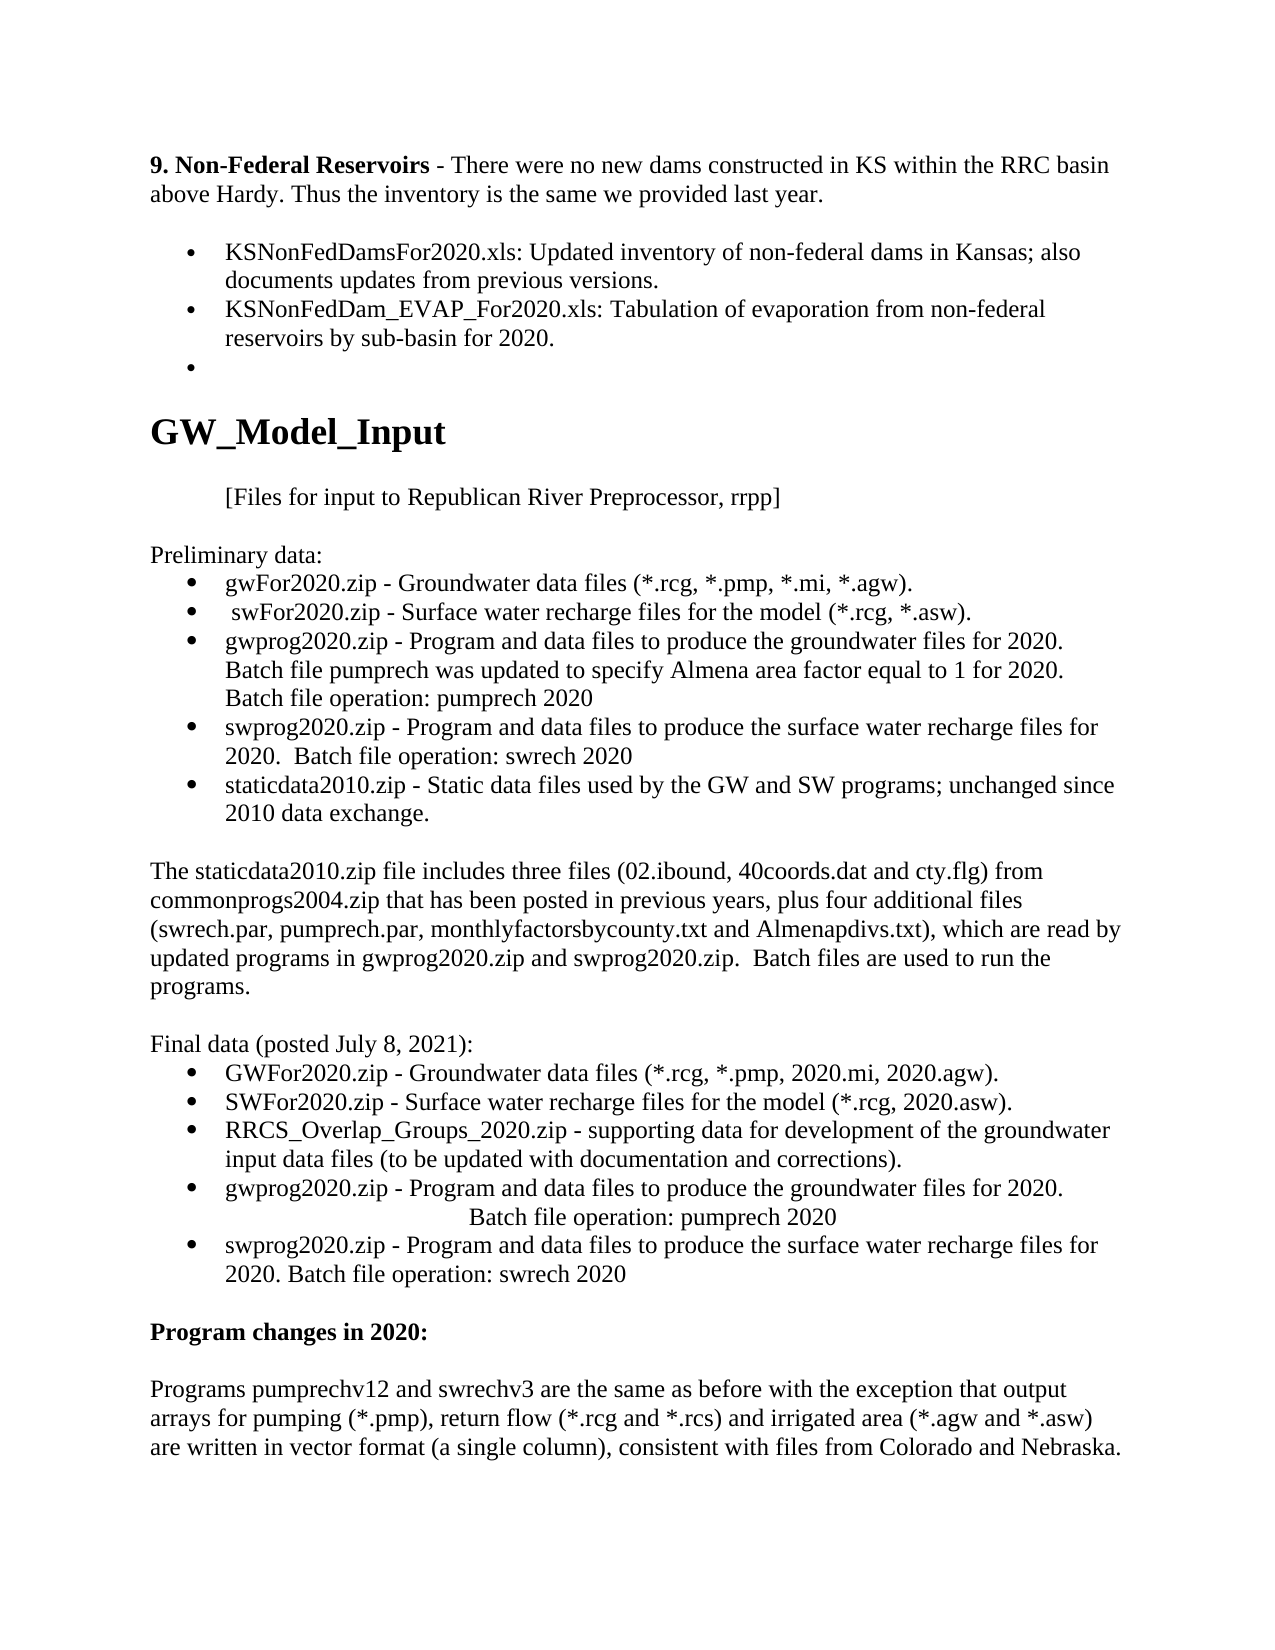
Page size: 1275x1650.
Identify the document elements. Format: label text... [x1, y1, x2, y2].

list GWFor2020.zip - Groundwater data files (*.rcg, *.pmp, 2020.mi, 2020.agw). [187, 1058, 1125, 1087]
text Final data (posted July 8, 2021): [150, 1029, 1125, 1058]
list RRCS_Overlap_Groups_2020.zip - supporting data for development of the groundwater input data files (to be updated with documentation and corrections). [187, 1116, 1125, 1173]
text Batch file operation: pumprech 2020 [450, 1202, 1125, 1231]
list gwprog2020.zip - Program and data files to produce the groundwater files for 2020. [187, 1173, 1125, 1202]
list gwprog2020.zip - Program and data files to produce the groundwater files for 2020. Batch file pumprech was updated to specify Almena area factor equal to 1 for 2020. Batch file operation: pumprech 2020 [187, 626, 1125, 712]
text Program changes in 2020: [150, 1317, 1125, 1346]
list swFor2020.zip - Surface water recharge files for the model (*.rcg, *.asw). [187, 597, 1125, 626]
list swprog2020.zip - Program and data files to produce the surface water recharge files for 2020. Batch file operation: swrech 2020 [187, 712, 1125, 770]
list swprog2020.zip - Program and data files to produce the surface water recharge files for 2020. Batch file operation: swrech 2020 [187, 1231, 1125, 1288]
list SWFor2020.zip - Surface water recharge files for the model (*.rcg, 2020.asw). [187, 1087, 1125, 1116]
list KSNonFedDamsFor2020.xls: Updated inventory of non-federal dams in Kansas; also documents updates from previous versions. [187, 237, 1125, 294]
text Preliminary data: [150, 540, 1125, 568]
text The staticdata2010.zip file includes three files (02.ibound, 40coords.dat and cty.flg) from commonprogs2004.zip that has been posted in previous years, plus four additional files (swrech.par, pumprech.par, monthlyfactorsbycounty.txt and Almenapdivs.txt), which are read by updated programs in gwprog2020.zip and swprog2020.zip. Batch files are used to run the programs. [150, 856, 1125, 1000]
text Programs pumprechv12 and swrechv3 are the same as before with the exception that output arrays for pumping (*.pmp), return flow (*.rcg and *.rcs) and irrigated area (*.agw and *.asw) are written in vector format (a single column), consistent with files from Colorado and Nebraska. [150, 1374, 1125, 1461]
text 9. Non-Federal Reservoirs - There were no new dams constructed in KS within the RRC basin above Hardy. Thus the inventory is the same we provided last year. [150, 150, 1125, 207]
text [Files for input to Republican River Preprocessor, rrpp] [150, 482, 1125, 511]
subtitle GW_Model_Input [150, 409, 1125, 453]
list KSNonFedDam_EVAP_For2020.xls: Tabulation of evaporation from non-federal reservoirs by sub-basin for 2020. [187, 294, 1125, 352]
list staticdata2010.zip - Static data files used by the GW and SW programs; unchanged since 2010 data exchange. [187, 770, 1125, 827]
list gwFor2020.zip - Groundwater data files (*.rcg, *.pmp, *.mi, *.agw). [187, 568, 1125, 597]
